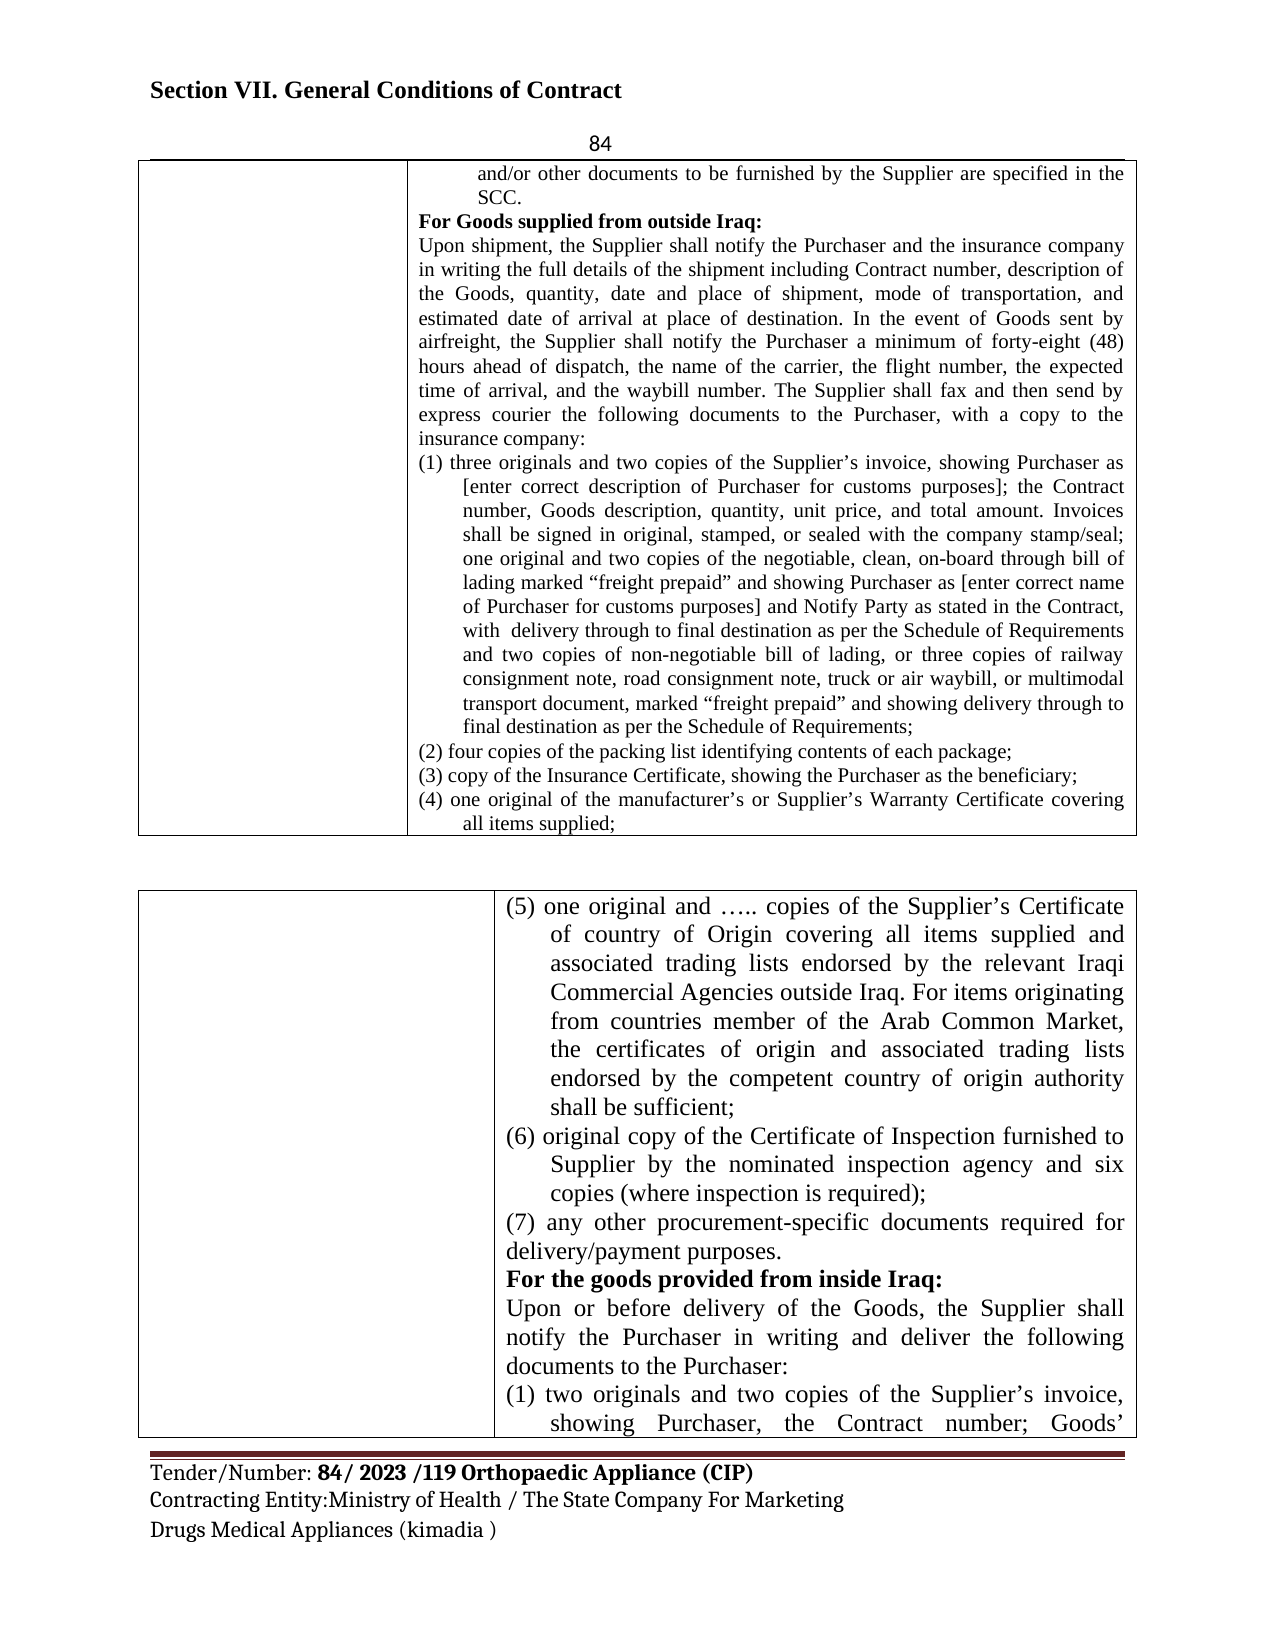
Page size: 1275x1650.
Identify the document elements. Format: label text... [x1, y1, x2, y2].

table_header [139, 891, 494, 1437]
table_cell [139, 161, 407, 835]
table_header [495, 891, 1136, 1437]
